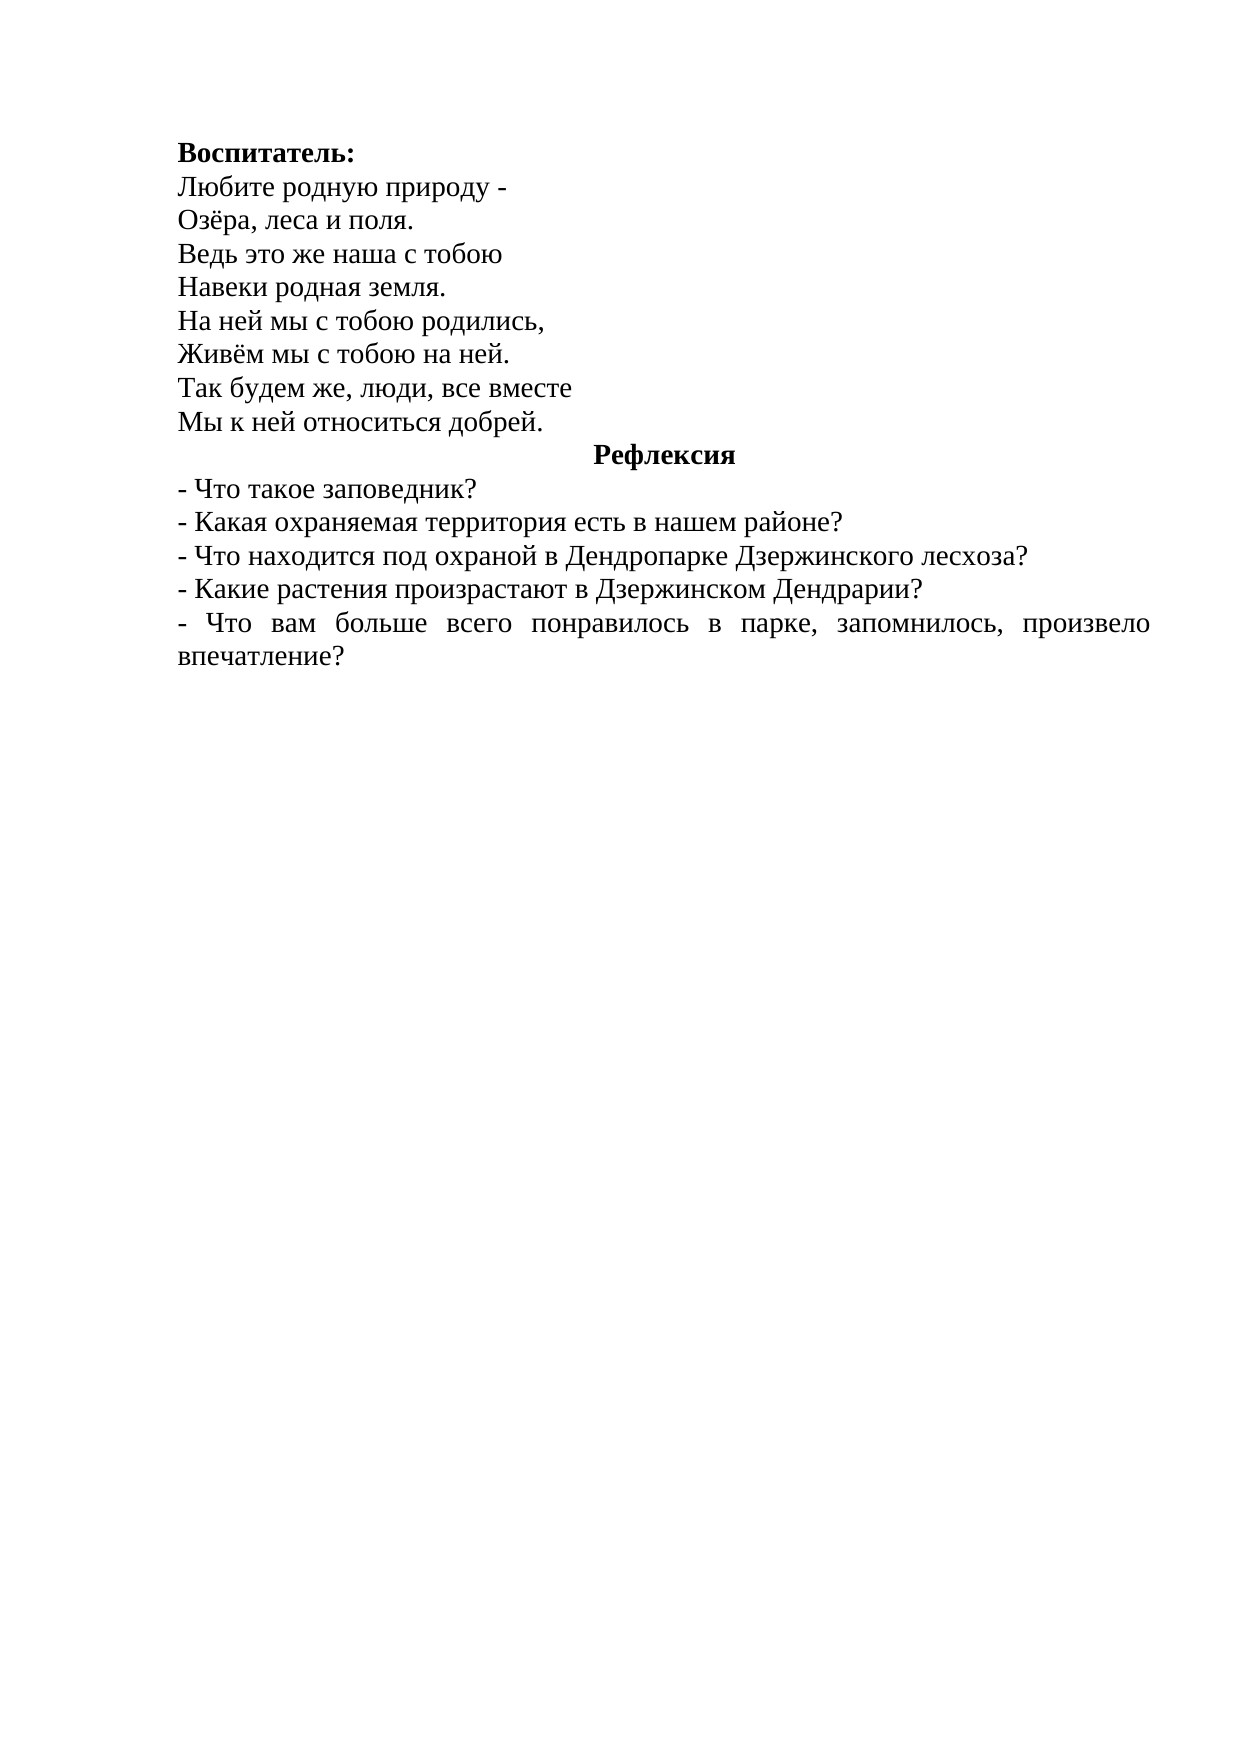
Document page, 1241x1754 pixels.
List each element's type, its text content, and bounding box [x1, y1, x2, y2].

text - Что вам больше всего понравилось в парке, запомнилось, произвело впечатление? [177, 605, 1152, 672]
text Любите родную природу - Озёра, леса и поля. Ведь это же наша с тобою Навеки родная земля. На ней мы с тобою родились, Живём мы с тобою на ней. Так будем же, люди, все вместе Мы к ней относиться добрей. [177, 169, 1152, 437]
text - Что такое заповедник? [177, 471, 1152, 504]
text - Что находится под охраной в Дендропарке Дзержинского лесхоза? [177, 538, 1152, 571]
text - Какие растения произрастают в Дзержинском Дендрарии? [177, 571, 1152, 605]
text Рефлексия [177, 437, 1152, 471]
text Воспитатель: [177, 135, 1152, 169]
text - Какая охраняемая территория есть в нашем районе? [177, 504, 1152, 538]
